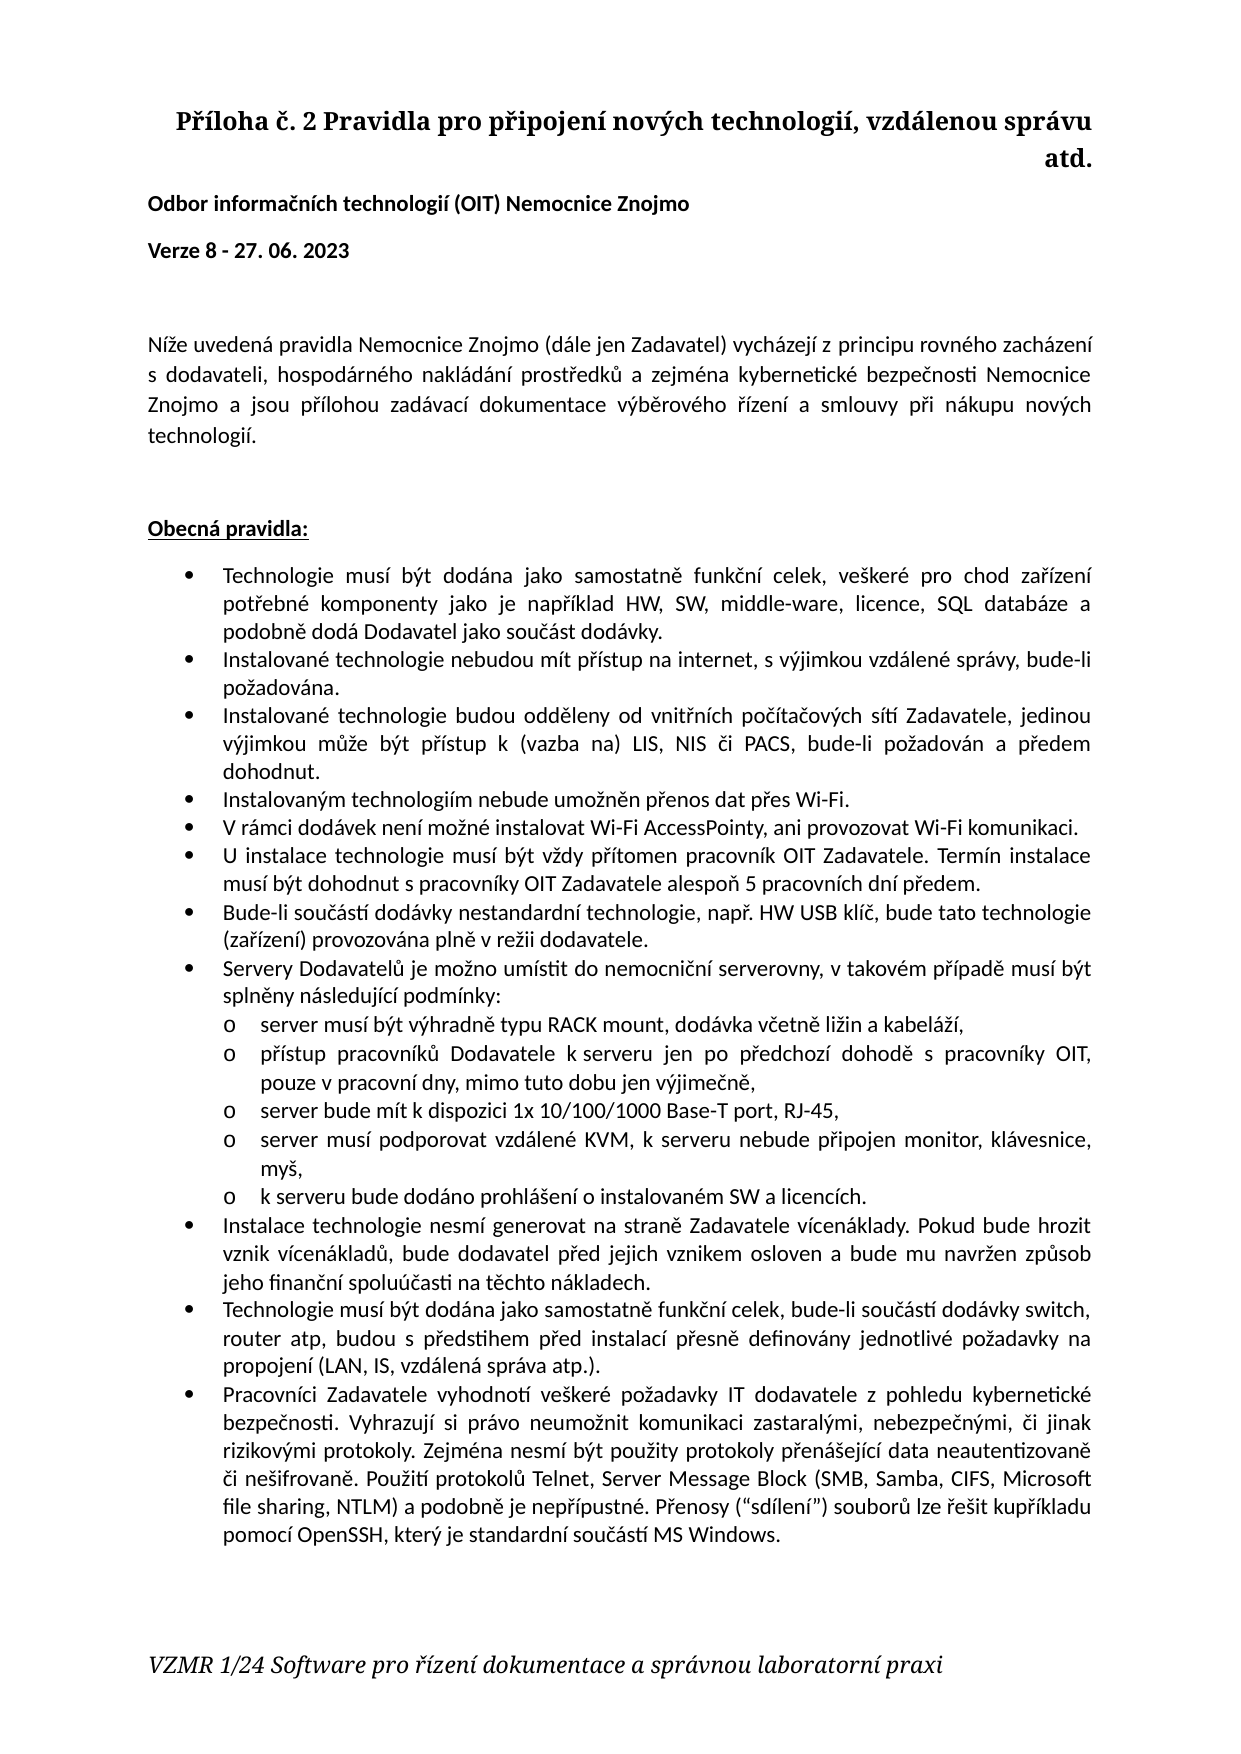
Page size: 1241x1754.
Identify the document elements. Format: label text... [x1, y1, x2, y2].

list Instalace technologie nesmí generovat na straně Zadavatele vícenáklady. Pokud bude hrozit vznik vícenákladů, bude dodavatel před jejich vznikem osloven a bude mu navržen způsob jeho finanční spoluúčasti na těchto nákladech. [185, 1212, 1093, 1296]
list Technologie musí být dodána jako samostatně funkční celek, veškeré pro chod zařízení potřebné komponenty jako je například HW, SW, middle-ware, licence, SQL databáze a podobně dodá Dodavatel jako součást dodávky. [185, 561, 1093, 645]
text Níže uvedená pravidla Nemocnice Znojmo (dále jen Zadavatel) vycházejí z principu rovného zacházení s dodavateli, hospodárného nakládání prostředků a zejména kybernetické bezpečnosti Nemocnice Znojmo a jsou přílohou zadávací dokumentace výběrového řízení a smlouvy při nákupu nových technologií. [148, 330, 1093, 449]
list server musí podporovat vzdálené KVM, k serveru nebude připojen monitor, klávesnice, myš, [223, 1125, 1093, 1182]
text Obecná pravidla: [148, 514, 1093, 542]
list Technologie musí být dodána jako samostatně funkční celek, bude-li součástí dodávky switch, router atp, budou s předstihem před instalací přesně definovány jednotlivé požadavky na propojení (LAN, IS, vzdálená správa atp.). [185, 1296, 1093, 1380]
list V rámci dodávek není možné instalovat Wi-Fi AccessPointy, ani provozovat Wi-Fi komunikaci. [185, 813, 1093, 842]
list Instalované technologie budou odděleny od vnitřních počítačových sítí Zadavatele, jedinou výjimkou může být přístup k (vazba na) LIS, NIS či PACS, bude-li požadován a předem dohodnut. [185, 701, 1093, 786]
list server bude mít k dispozici 1x 10/100/1000 Base-T port, RJ-45, [223, 1096, 1093, 1125]
list přístup pracovníků Dodavatele k serveru jen po předchozí dohodě s pracovníky OIT, pouze v pracovní dny, mimo tuto dobu jen výjimečně, [223, 1039, 1093, 1096]
list Instalovaným technologiím nebude umožněn přenos dat přes Wi-Fi. [185, 786, 1093, 813]
text Příloha č. 2 Pravidla pro připojení nových technologií, vzdálenou správu atd. [148, 103, 1093, 174]
text Verze 8 - 27. 06. 2023 [148, 236, 1093, 264]
text Odbor informačních technologií (OIT) Nemocnice Znojmo [148, 189, 1093, 217]
list server musí být výhradně typu RACK mount, dodávka včetně ližin a kabeláží, [223, 1010, 1093, 1039]
list Servery Dodavatelů je možno umístit do nemocniční serverovny, v takovém případě musí být splněny následující podmínky: [185, 954, 1093, 1010]
list Instalované technologie nebudou mít přístup na internet, s výjimkou vzdálené správy, bude-li požadována. [185, 645, 1093, 701]
list Bude-li součástí dodávky nestandardní technologie, např. HW USB klíč, bude tato technologie (zařízení) provozována plně v režii dodavatele. [185, 898, 1093, 954]
list k serveru bude dodáno prohlášení o instalovaném SW a licencích. [223, 1182, 1093, 1212]
list Pracovníci Zadavatele vyhodnotí veškeré požadavky IT dodavatele z pohledu kybernetické bezpečnosti. Vyhrazují si právo neumožnit komunikaci zastaralými, nebezpečnými, či jinak rizikovými protokoly. Zejména nesmí být použity protokoly přenášející data neautentizovaně či nešifrovaně. Použití protokolů Telnet, Server Message Block (SMB, Samba, CIFS, Microsoft file sharing, NTLM) a podobně je nepřípustné. Přenosy (“sdílení”) souborů lze řešit kupříkladu pomocí OpenSSH, který je standardní součástí MS Windows. [185, 1380, 1093, 1548]
list U instalace technologie musí být vždy přítomen pracovník OIT Zadavatele. Termín instalace musí být dohodnut s pracovníky OIT Zadavatele alespoň 5 pracovních dní předem. [185, 842, 1093, 898]
